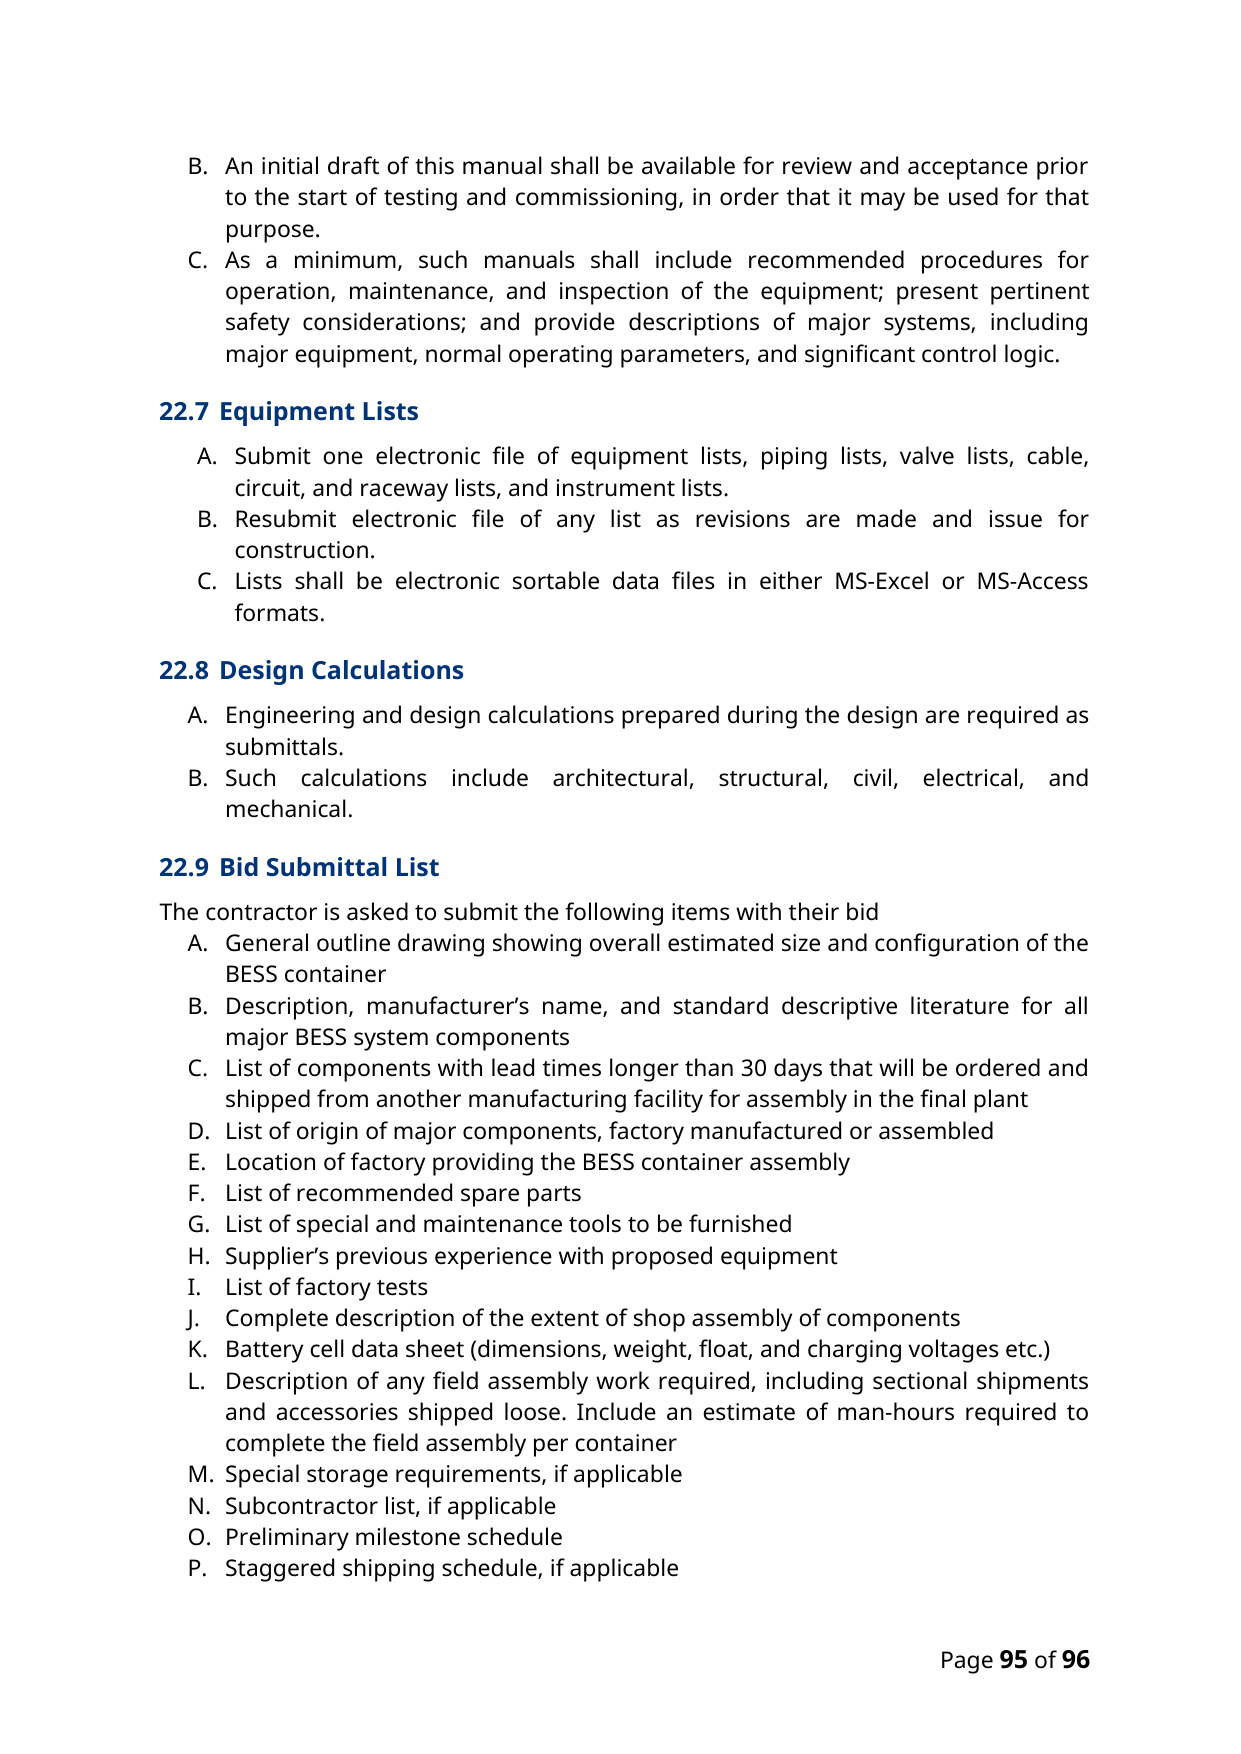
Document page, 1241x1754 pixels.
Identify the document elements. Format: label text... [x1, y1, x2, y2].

list Description of any field assembly work required, including sectional shipments and accessories shipped loose. Include an estimate of man-hours required to complete the field assembly per container [187, 1365, 1090, 1458]
list General outline drawing showing overall estimated size and configuration of the BESS container [187, 927, 1090, 990]
subtitle Equipment Lists [159, 394, 1090, 428]
list Preliminary milestone schedule [187, 1521, 1090, 1552]
text The contractor is asked to submit the following items with their bid [159, 896, 1090, 927]
list Battery cell data sheet (dimensions, weight, float, and charging voltages etc.) [187, 1333, 1090, 1365]
list An initial draft of this manual shall be available for review and acceptance prior to the start of testing and commissioning, in order that it may be used for that purpose. [187, 150, 1090, 244]
subtitle Bid Submittal List [159, 849, 1090, 883]
list List of factory tests [187, 1271, 1090, 1302]
list Description, manufacturer’s name, and standard descriptive literature for all major BESS system components [187, 990, 1090, 1052]
list Special storage requirements, if applicable [187, 1458, 1090, 1490]
list List of recommended spare parts [187, 1177, 1090, 1208]
list List of special and maintenance tools to be furnished [187, 1208, 1090, 1240]
list As a minimum, such manuals shall include recommended procedures for operation, maintenance, and inspection of the equipment; present pertinent safety considerations; and provide descriptions of major systems, including major equipment, normal operating parameters, and significant control logic. [187, 244, 1090, 369]
list Staggered shipping schedule, if applicable [187, 1552, 1090, 1583]
list Resubmit electronic file of any list as revisions are made and issue for construction. [197, 503, 1090, 565]
list Subcontractor list, if applicable [187, 1490, 1090, 1521]
list List of components with lead times longer than 30 days that will be ordered and shipped from another manufacturing facility for assembly in the final plant [187, 1052, 1090, 1115]
subtitle Design Calculations [159, 653, 1090, 687]
list List of origin of major components, factory manufactured or assembled [187, 1115, 1090, 1146]
list Location of factory providing the BESS container assembly [187, 1146, 1090, 1177]
list Engineering and design calculations prepared during the design are required as submittals. [187, 699, 1090, 762]
list Complete description of the extent of shop assembly of components [187, 1302, 1090, 1333]
list Supplier’s previous experience with proposed equipment [187, 1240, 1090, 1271]
list Submit one electronic file of equipment lists, piping lists, valve lists, cable, circuit, and raceway lists, and instrument lists. [197, 440, 1090, 503]
list Lists shall be electronic sortable data files in either MS-Excel or MS-Access formats. [197, 565, 1090, 628]
list Such calculations include architectural, structural, civil, electrical, and mechanical. [187, 762, 1090, 824]
